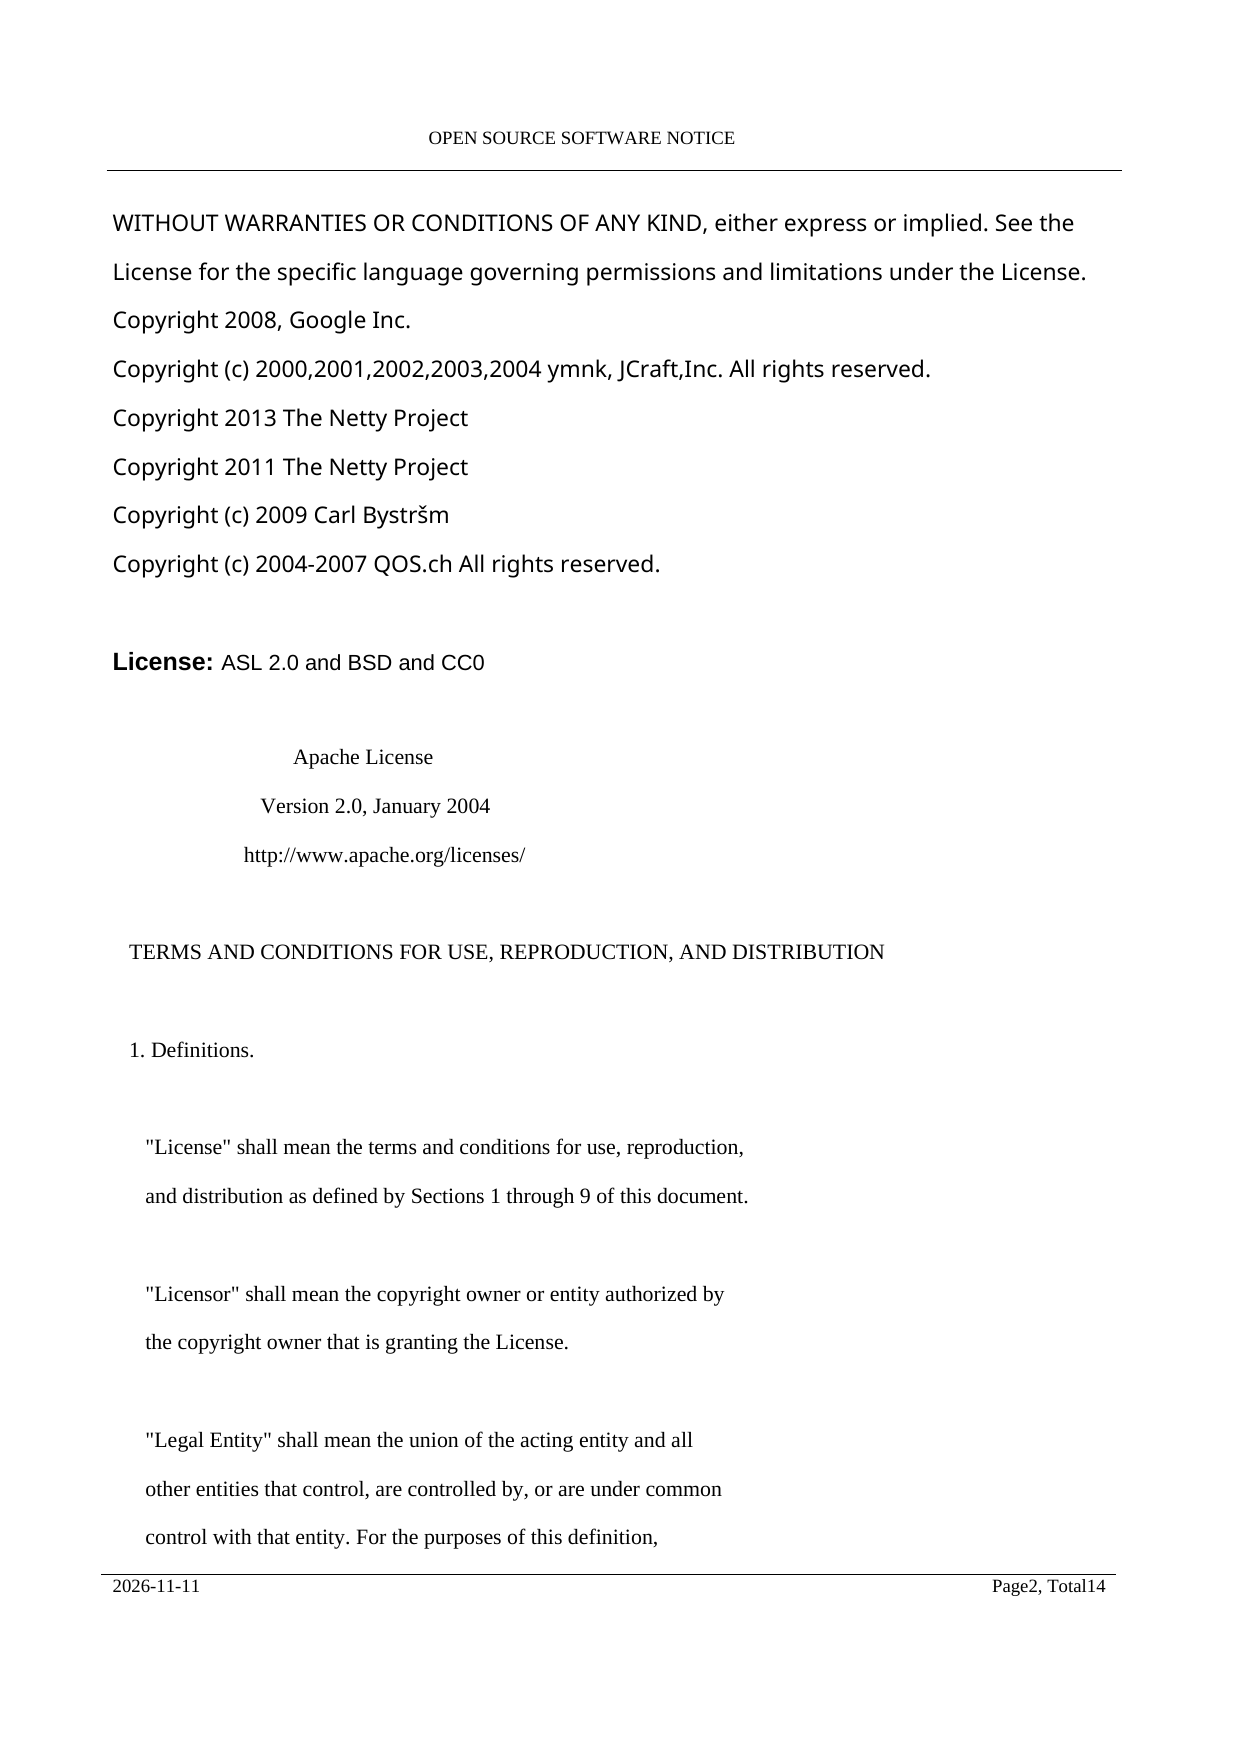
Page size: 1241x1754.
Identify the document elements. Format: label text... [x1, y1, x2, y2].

text License: ASL 2.0 and BSD and CC0 [112, 645, 1128, 678]
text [112, 692, 1128, 1553]
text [112, 206, 1128, 629]
